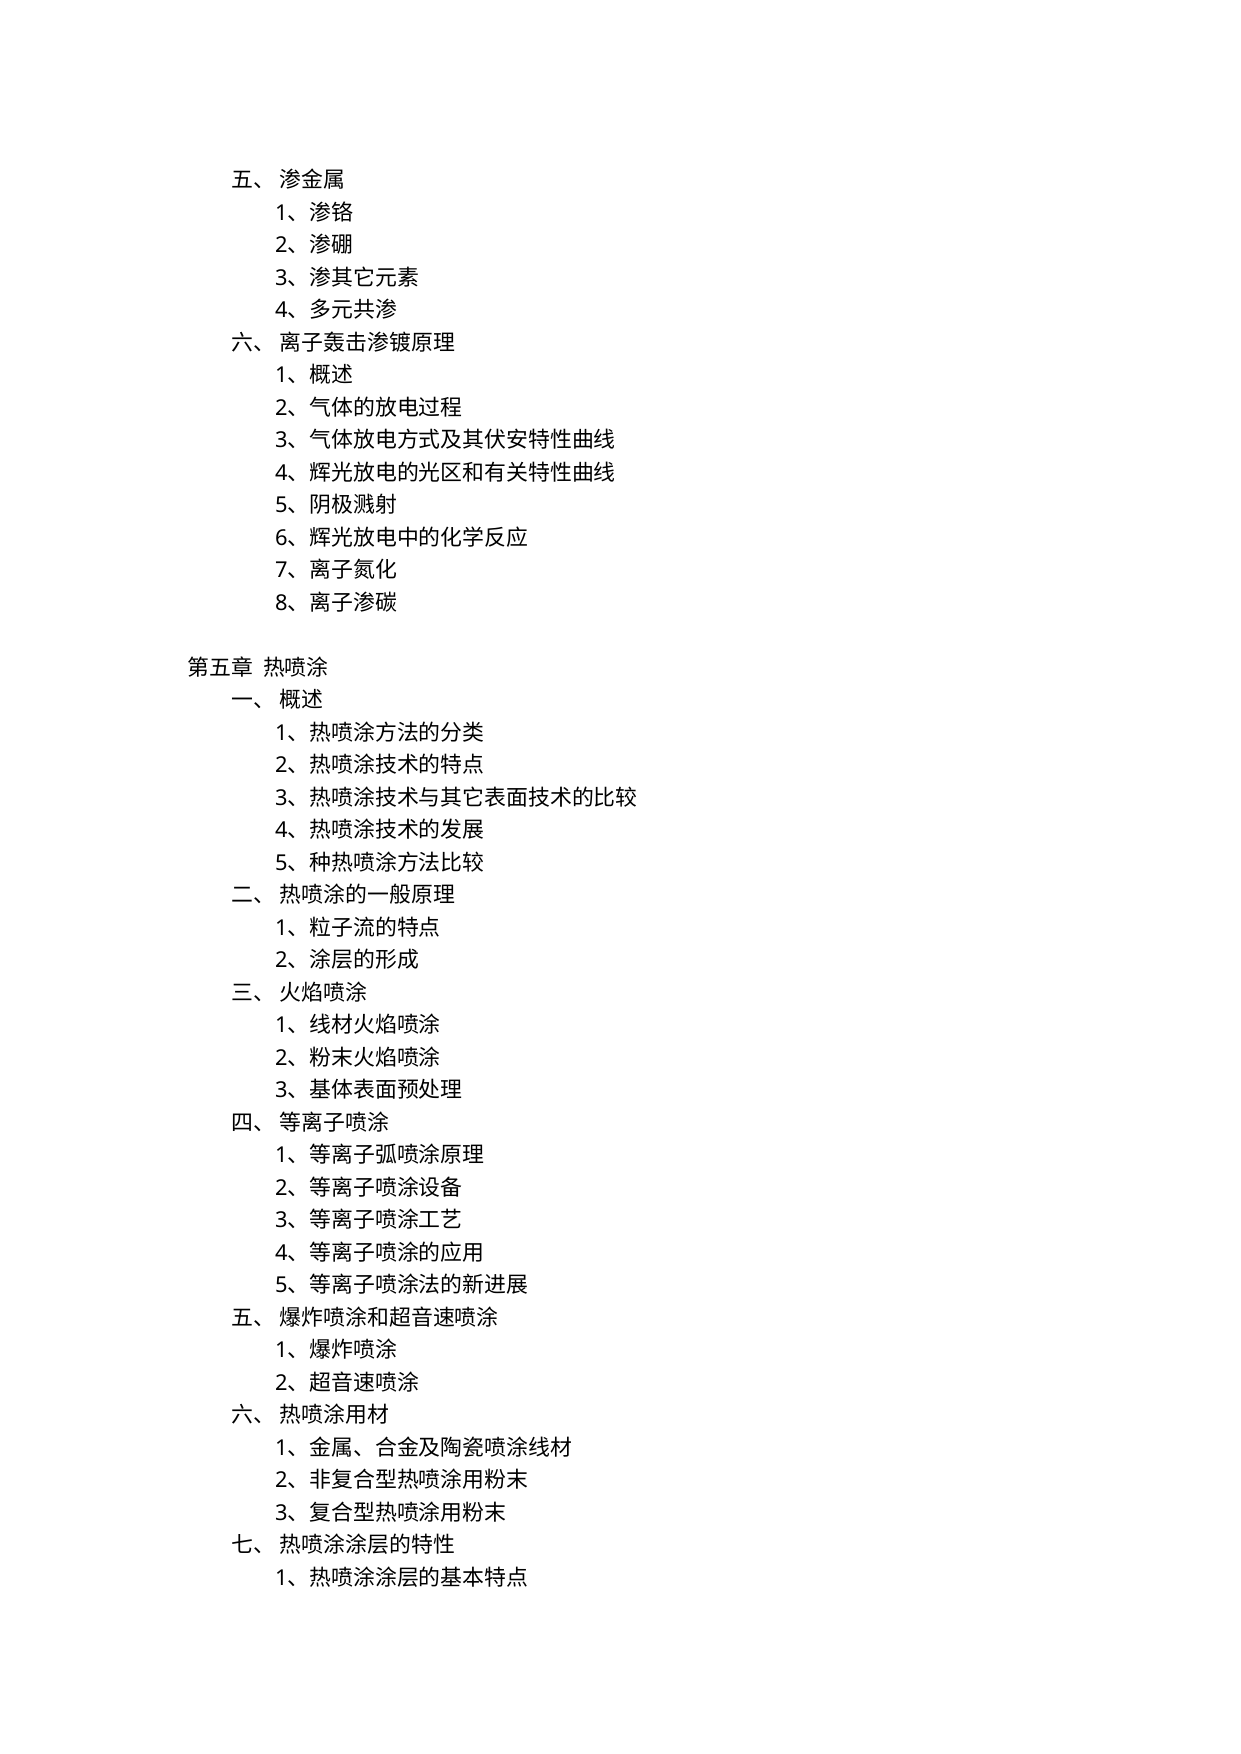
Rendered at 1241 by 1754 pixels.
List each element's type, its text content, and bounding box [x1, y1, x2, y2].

text 1、金属、合金及陶瓷喷涂线材 [187, 1429, 1053, 1462]
text 五、 爆炸喷涂和超音速喷涂 [187, 1299, 1053, 1332]
text 5、种热喷涂方法比较 [187, 844, 1053, 877]
text 1、热喷涂涂层的基本特点 [187, 1559, 1053, 1592]
text 3、基体表面预处理 [187, 1072, 1053, 1104]
text 2、涂层的形成 [187, 942, 1053, 974]
text 二、 热喷涂的一般原理 [187, 877, 1053, 909]
text 8、离子渗碳 [187, 584, 1053, 617]
text 5、阴极溅射 [187, 487, 1053, 519]
text 2、粉末火焰喷涂 [187, 1039, 1053, 1072]
text 1、等离子弧喷涂原理 [187, 1137, 1053, 1169]
text 1、渗铬 [187, 194, 1053, 227]
text 五、 渗金属 [187, 162, 1053, 194]
text 4、等离子喷涂的应用 [187, 1234, 1053, 1267]
text 3、等离子喷涂工艺 [187, 1202, 1053, 1234]
text 3、渗其它元素 [187, 259, 1053, 292]
text 第五章 热喷涂 [187, 649, 1053, 682]
text 2、气体的放电过程 [187, 389, 1053, 422]
text 5、等离子喷涂法的新进展 [187, 1267, 1053, 1299]
text 3、气体放电方式及其伏安特性曲线 [187, 422, 1053, 454]
text 三、 火焰喷涂 [187, 974, 1053, 1007]
text 一、 概述 [187, 682, 1053, 714]
text 3、复合型热喷涂用粉末 [187, 1494, 1053, 1527]
text 2、等离子喷涂设备 [187, 1169, 1053, 1202]
text 六、 热喷涂用材 [187, 1397, 1053, 1429]
text 6、辉光放电中的化学反应 [187, 519, 1053, 552]
text 1、粒子流的特点 [187, 909, 1053, 942]
text 2、非复合型热喷涂用粉末 [187, 1462, 1053, 1494]
text 4、多元共渗 [187, 292, 1053, 324]
text 1、线材火焰喷涂 [187, 1007, 1053, 1039]
text 1、爆炸喷涂 [187, 1332, 1053, 1364]
text 4、辉光放电的光区和有关特性曲线 [187, 454, 1053, 487]
text 2、热喷涂技术的特点 [187, 747, 1053, 779]
text 2、渗硼 [187, 227, 1053, 259]
text 2、超音速喷涂 [187, 1364, 1053, 1397]
text 七、 热喷涂涂层的特性 [187, 1527, 1053, 1559]
text 四、 等离子喷涂 [187, 1104, 1053, 1137]
text 7、离子氮化 [187, 552, 1053, 584]
text 4、热喷涂技术的发展 [187, 812, 1053, 844]
text 1、概述 [187, 357, 1053, 389]
text 1、热喷涂方法的分类 [187, 714, 1053, 747]
text 3、热喷涂技术与其它表面技术的比较 [187, 779, 1053, 812]
text 六、 离子轰击渗镀原理 [187, 324, 1053, 357]
